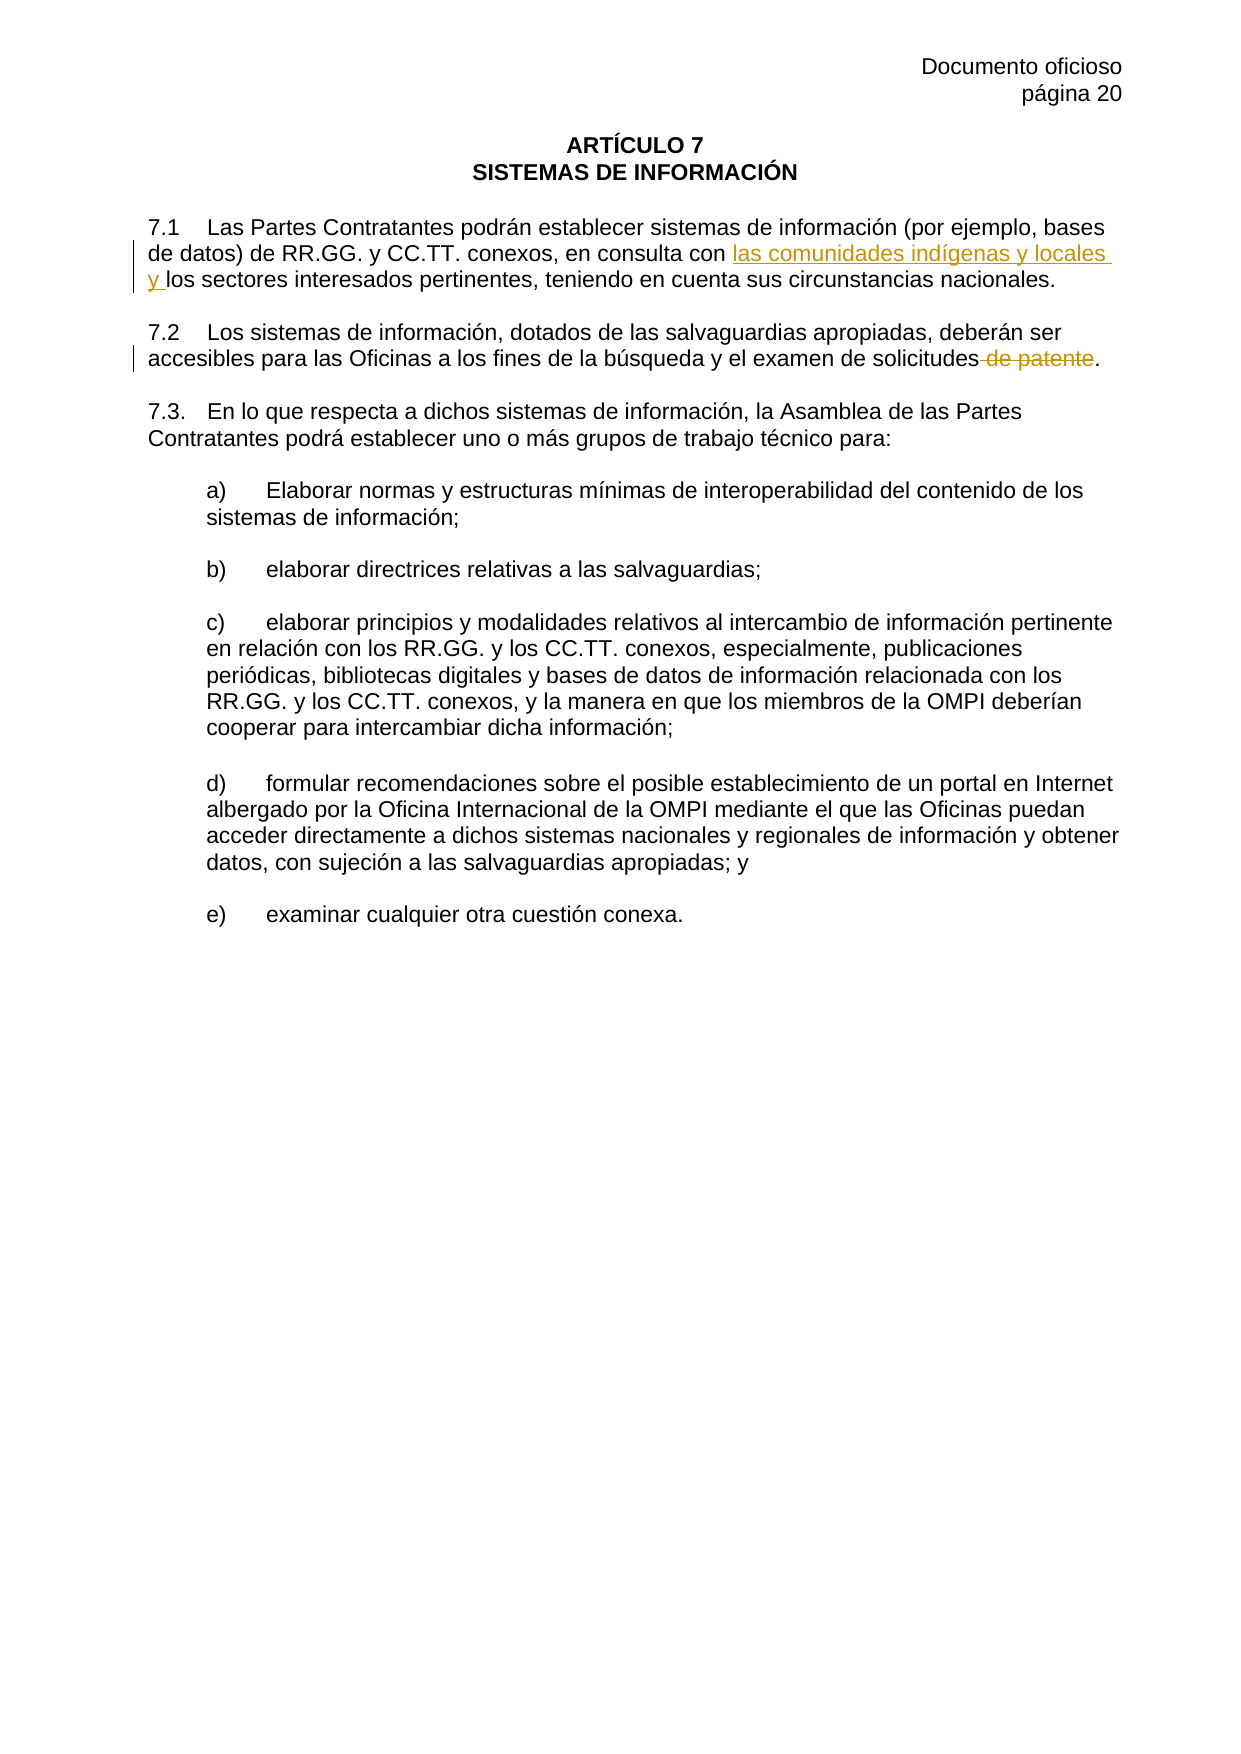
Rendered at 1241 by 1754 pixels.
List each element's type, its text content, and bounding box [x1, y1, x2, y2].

text 7.3. En lo que respecta a dichos sistemas de información, la Asamblea de las Partes Contratantes podrá establecer uno o más grupos de trabajo técnico para: [148, 398, 1122, 451]
text e) examinar cualquier otra cuestión conexa. [206, 901, 1122, 954]
text b) elaborar directrices relativas a las salvaguardias; [206, 556, 1122, 583]
text ARTÍCULO 7 [148, 132, 1122, 158]
text a) Elaborar normas y estructuras mínimas de interoperabilidad del contenido de los sistemas de información; [206, 477, 1122, 530]
text c) elaborar principios y modalidades relativos al intercambio de información pertinente en relación con los RR.GG. y los CC.TT. conexos, especialmente, publicaciones periódicas, bibliotecas digitales y bases de datos de información relacionada con los RR.GG. y los CC.TT. conexos, y la manera en que los miembros de la OMPI deberían cooperar para intercambiar dicha información; [206, 609, 1122, 741]
text 7.1 Las Partes Contratantes podrán establecer sistemas de información (por ejemplo, bases de datos) de RR.GG. y CC.TT. conexos, en consulta con los sectores interesados pertinentes, teniendo en cuenta sus circunstancias nacionales. [148, 214, 1122, 293]
text d) formular recomendaciones sobre el posible establecimiento de un portal en Internet albergado por la Oficina Internacional de la OMPI mediante el que las Oficinas puedan acceder directamente a dichos sistemas nacionales y regionales de información y obtener datos, con sujeción a las salvaguardias apropiadas; y [206, 769, 1122, 875]
text SISTEMAS DE INFORMACIÓN [148, 158, 1122, 185]
text 7.2 Los sistemas de información, dotados de las salvaguardias apropiadas, deberán ser accesibles para las Oficinas a los fines de la búsqueda y el examen de solicitudes. [148, 319, 1122, 372]
